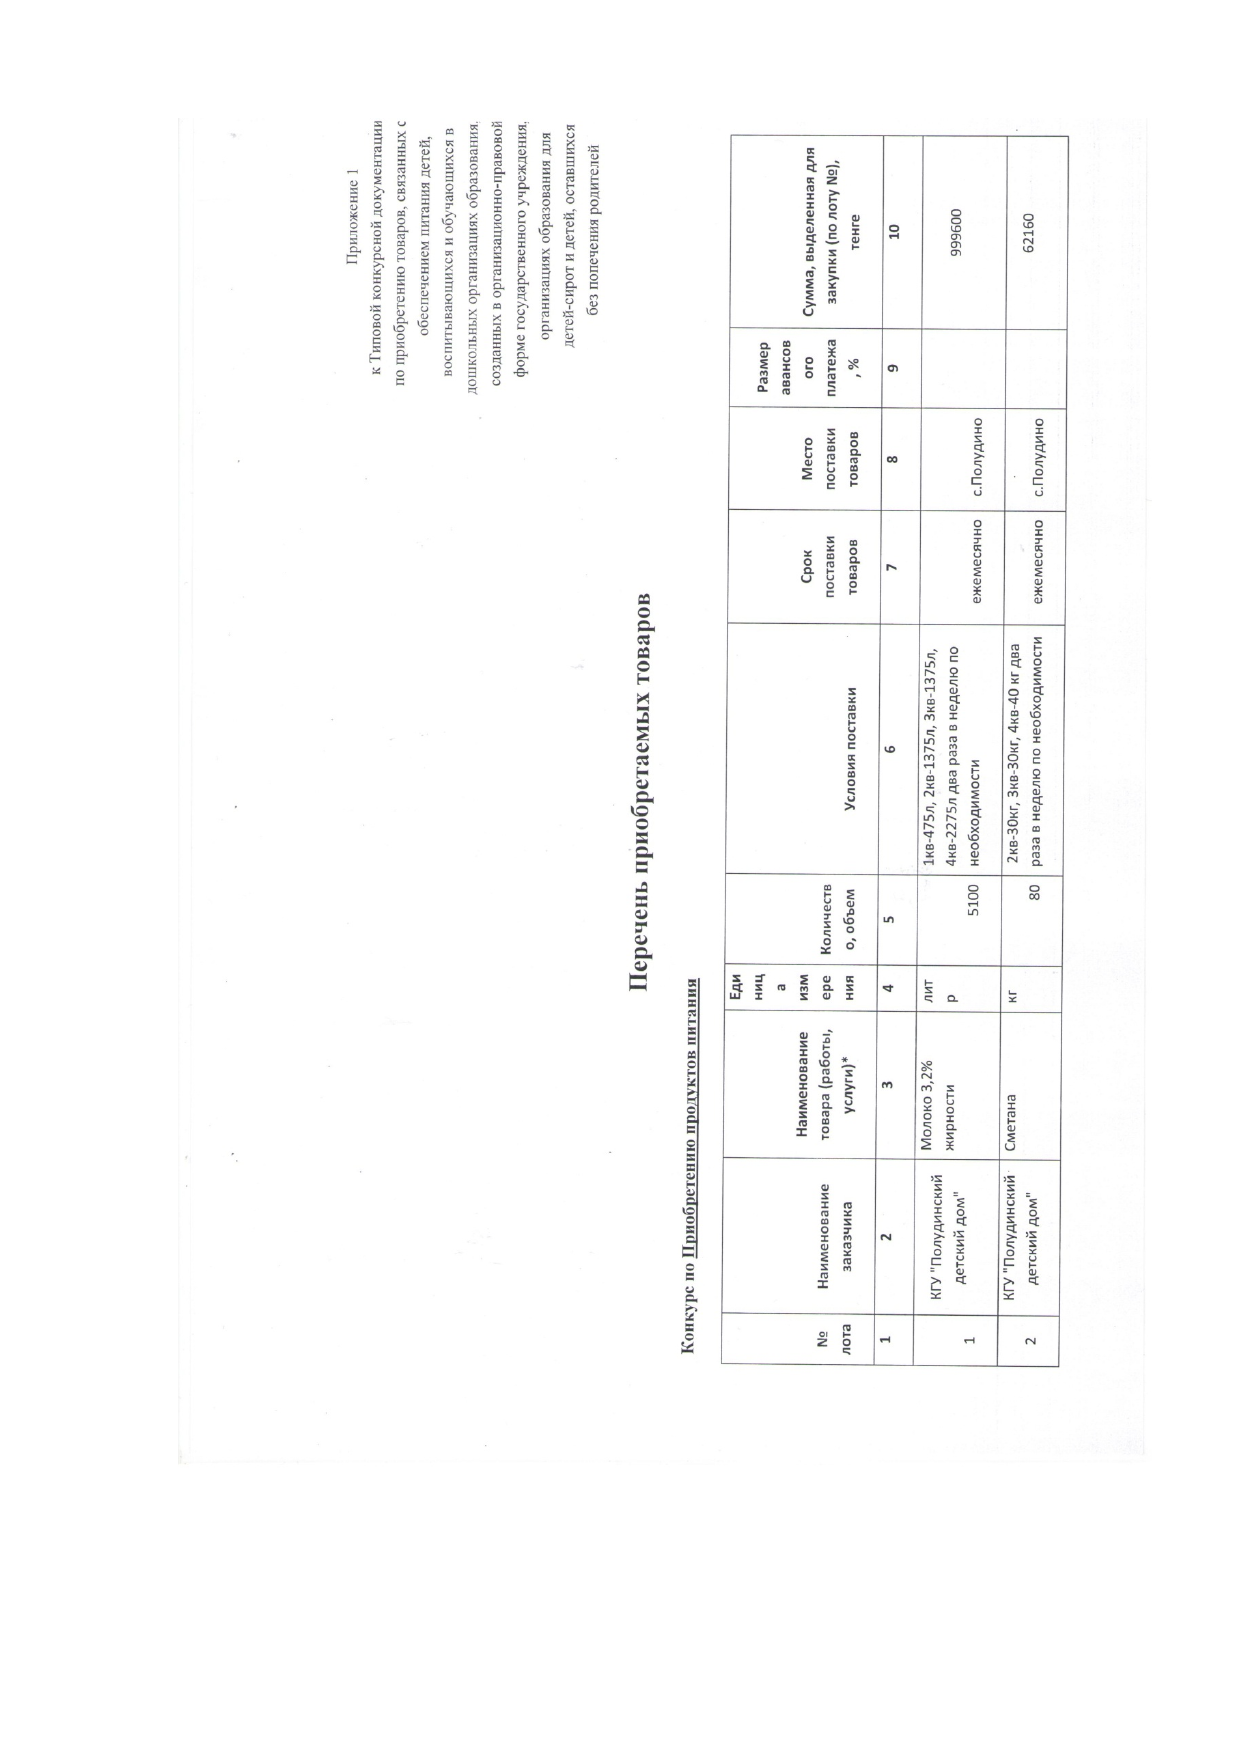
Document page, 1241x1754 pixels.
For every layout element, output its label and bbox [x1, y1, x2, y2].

picture [178, 118, 1152, 1469]
